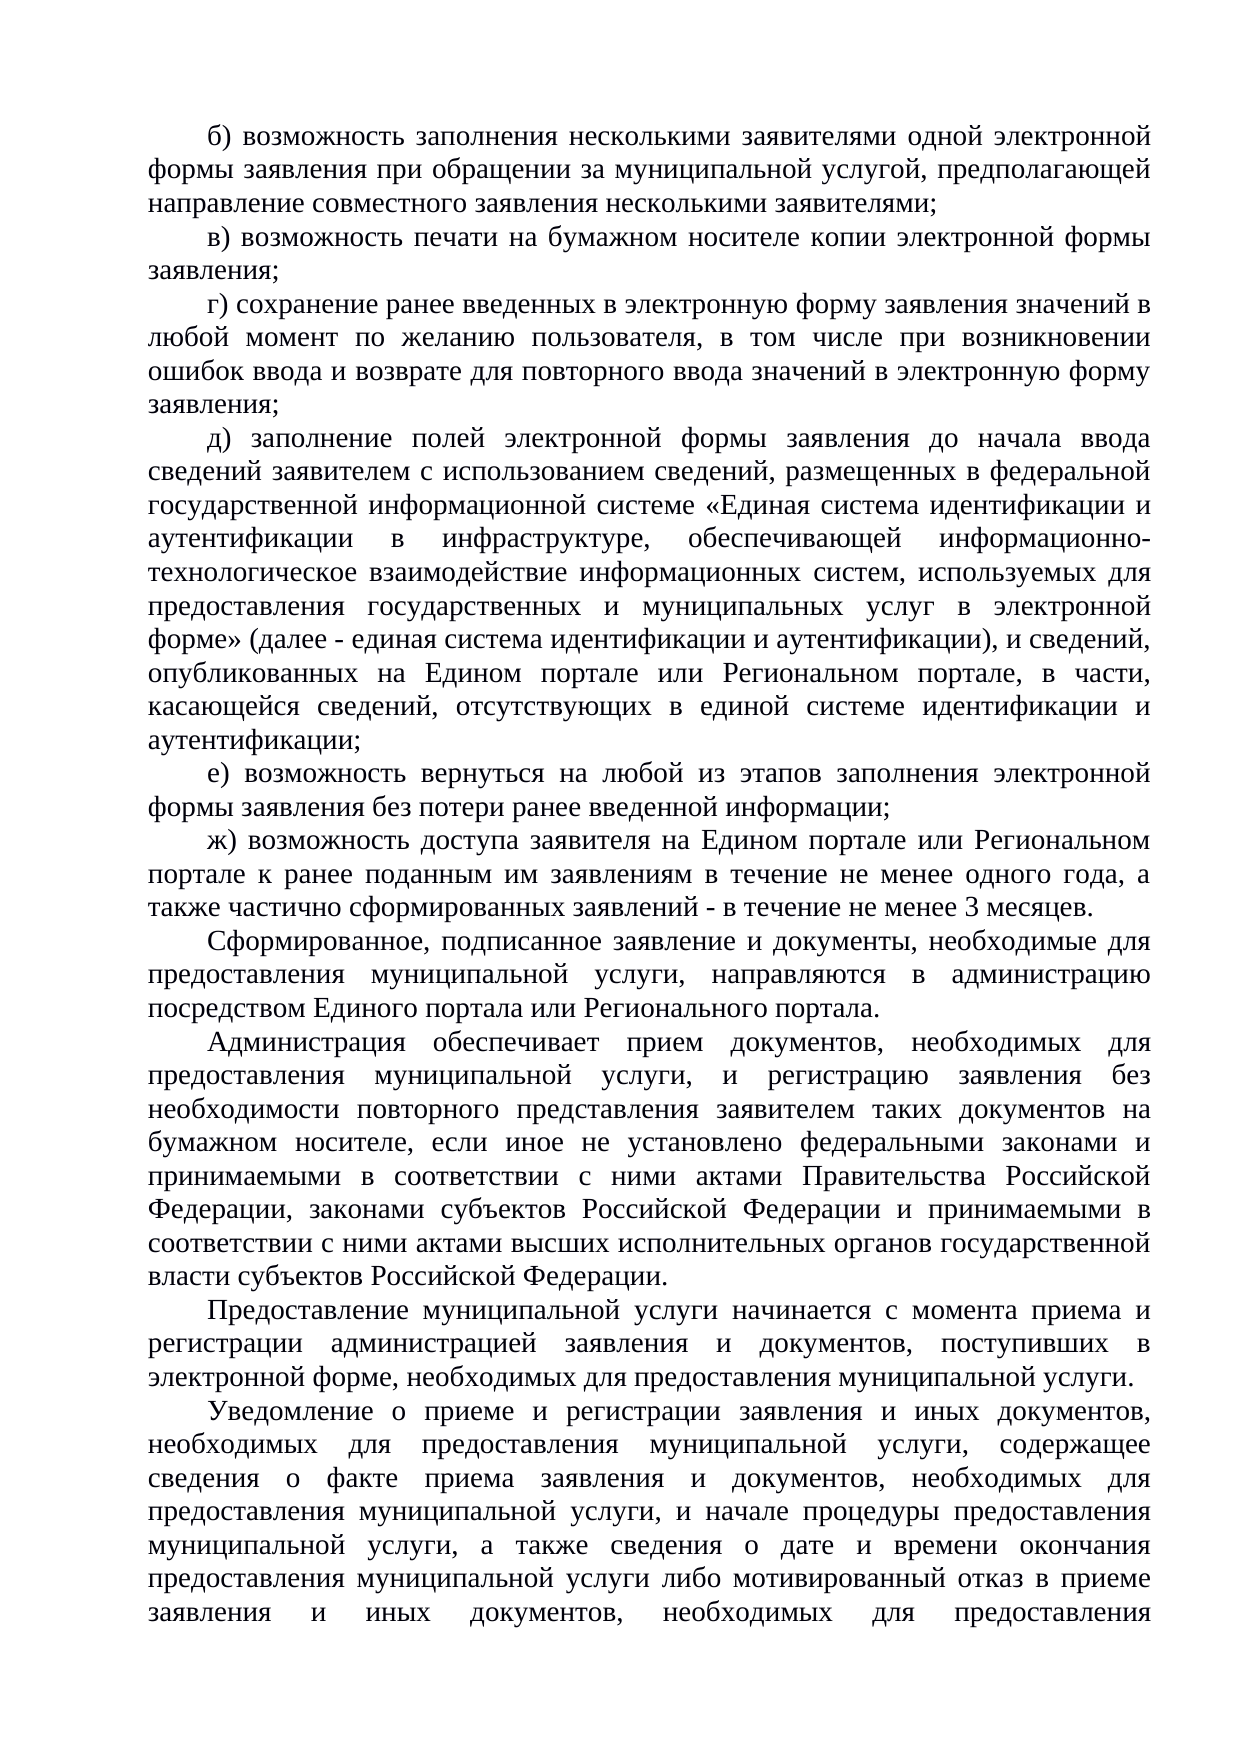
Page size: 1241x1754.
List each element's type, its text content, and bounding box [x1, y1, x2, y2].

text ж) возможность доступа заявителя на Едином портале или Региональном портале к ранее поданным им заявлениям в течение не менее одного года, а также частично сформированных заявлений - в течение не менее 3 месяцев. [148, 822, 1152, 923]
text в) возможность печати на бумажном носителе копии электронной формы заявления; [148, 219, 1152, 286]
text Администрация обеспечивает прием документов, необходимых для предоставления муниципальной услуги, и регистрацию заявления без необходимости повторного представления заявителем таких документов на бумажном носителе, если иное не установлено федеральными законами и принимаемыми в соответствии с ними актами Правительства Российской Федерации, законами субъектов Российской Федерации и принимаемыми в соответствии с ними актами высших исполнительных органов государственной власти субъектов Российской Федерации. [148, 1024, 1152, 1292]
text Сформированное, подписанное заявление и документы, необходимые для предоставления муниципальной услуги, направляются в администрацию посредством Единого портала или Регионального портала. [148, 923, 1152, 1024]
text г) сохранение ранее введенных в электронную форму заявления значений в любой момент по желанию пользователя, в том числе при возникновении ошибок ввода и возврате для повторного ввода значений в электронную форму заявления; [148, 286, 1152, 420]
text е) возможность вернуться на любой из этапов заполнения электронной формы заявления без потери ранее введенной информации; [148, 755, 1152, 822]
text Предоставление муниципальной услуги начинается с момента приема и регистрации администрацией заявления и документов, поступивших в электронной форме, необходимых для предоставления муниципальной услуги. [148, 1292, 1152, 1393]
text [148, 1393, 1152, 1627]
text д) заполнение полей электронной формы заявления до начала ввода сведений заявителем с использованием сведений, размещенных в федеральной государственной информационной системе «Единая система идентификации и аутентификации в инфраструктуре, обеспечивающей информационно-технологическое взаимодействие информационных систем, используемых для предоставления государственных и муниципальных услуг в электронной форме» (далее - единая система идентификации и аутентификации), и сведений, опубликованных на Едином портале или Региональном портале, в части, касающейся сведений, отсутствующих в единой системе идентификации и аутентификации; [148, 420, 1152, 755]
text б) возможность заполнения несколькими заявителями одной электронной формы заявления при обращении за муниципальной услугой, предполагающей направление совместного заявления несколькими заявителями; [148, 118, 1152, 219]
